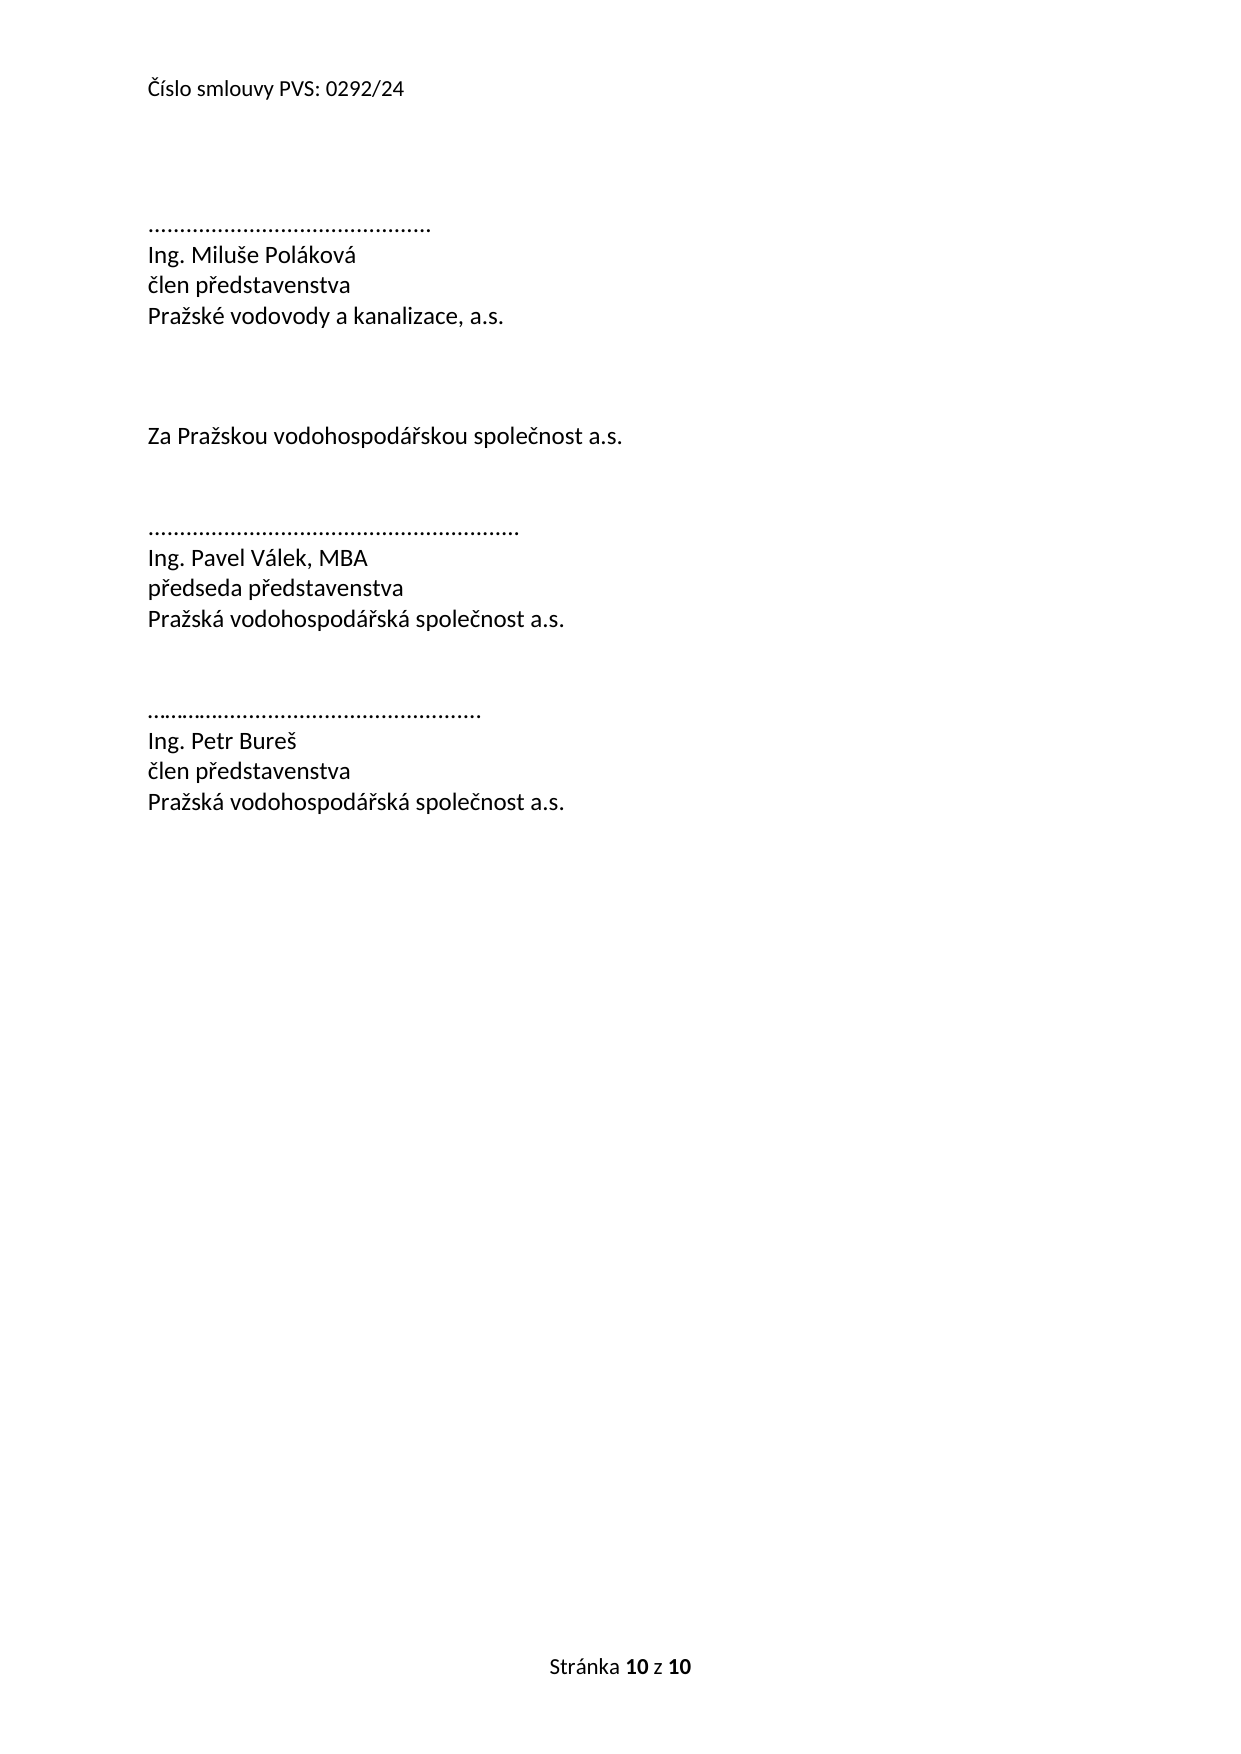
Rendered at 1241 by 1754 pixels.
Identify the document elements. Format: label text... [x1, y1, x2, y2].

text předseda představenstva [148, 572, 1093, 603]
text Ing. Petr Bureš [148, 725, 1093, 756]
text Za Pražskou vodohospodářskou společnost a.s. [148, 420, 1093, 450]
text Ing. Miluše Poláková [148, 239, 1093, 270]
text ............................................. [148, 209, 1093, 239]
text Pražská vodohospodářská společnost a.s. [148, 786, 1093, 817]
text ........................................................... [148, 511, 1093, 542]
text člen představenstva [148, 270, 1093, 300]
text člen představenstva [148, 756, 1093, 786]
text Pražská vodohospodářská společnost a.s. [148, 603, 1093, 633]
text ………….......................................... [148, 694, 1093, 725]
text Ing. Pavel Válek, MBA [148, 542, 1093, 572]
text Pražské vodovody a kanalizace, a.s. [148, 300, 1093, 331]
